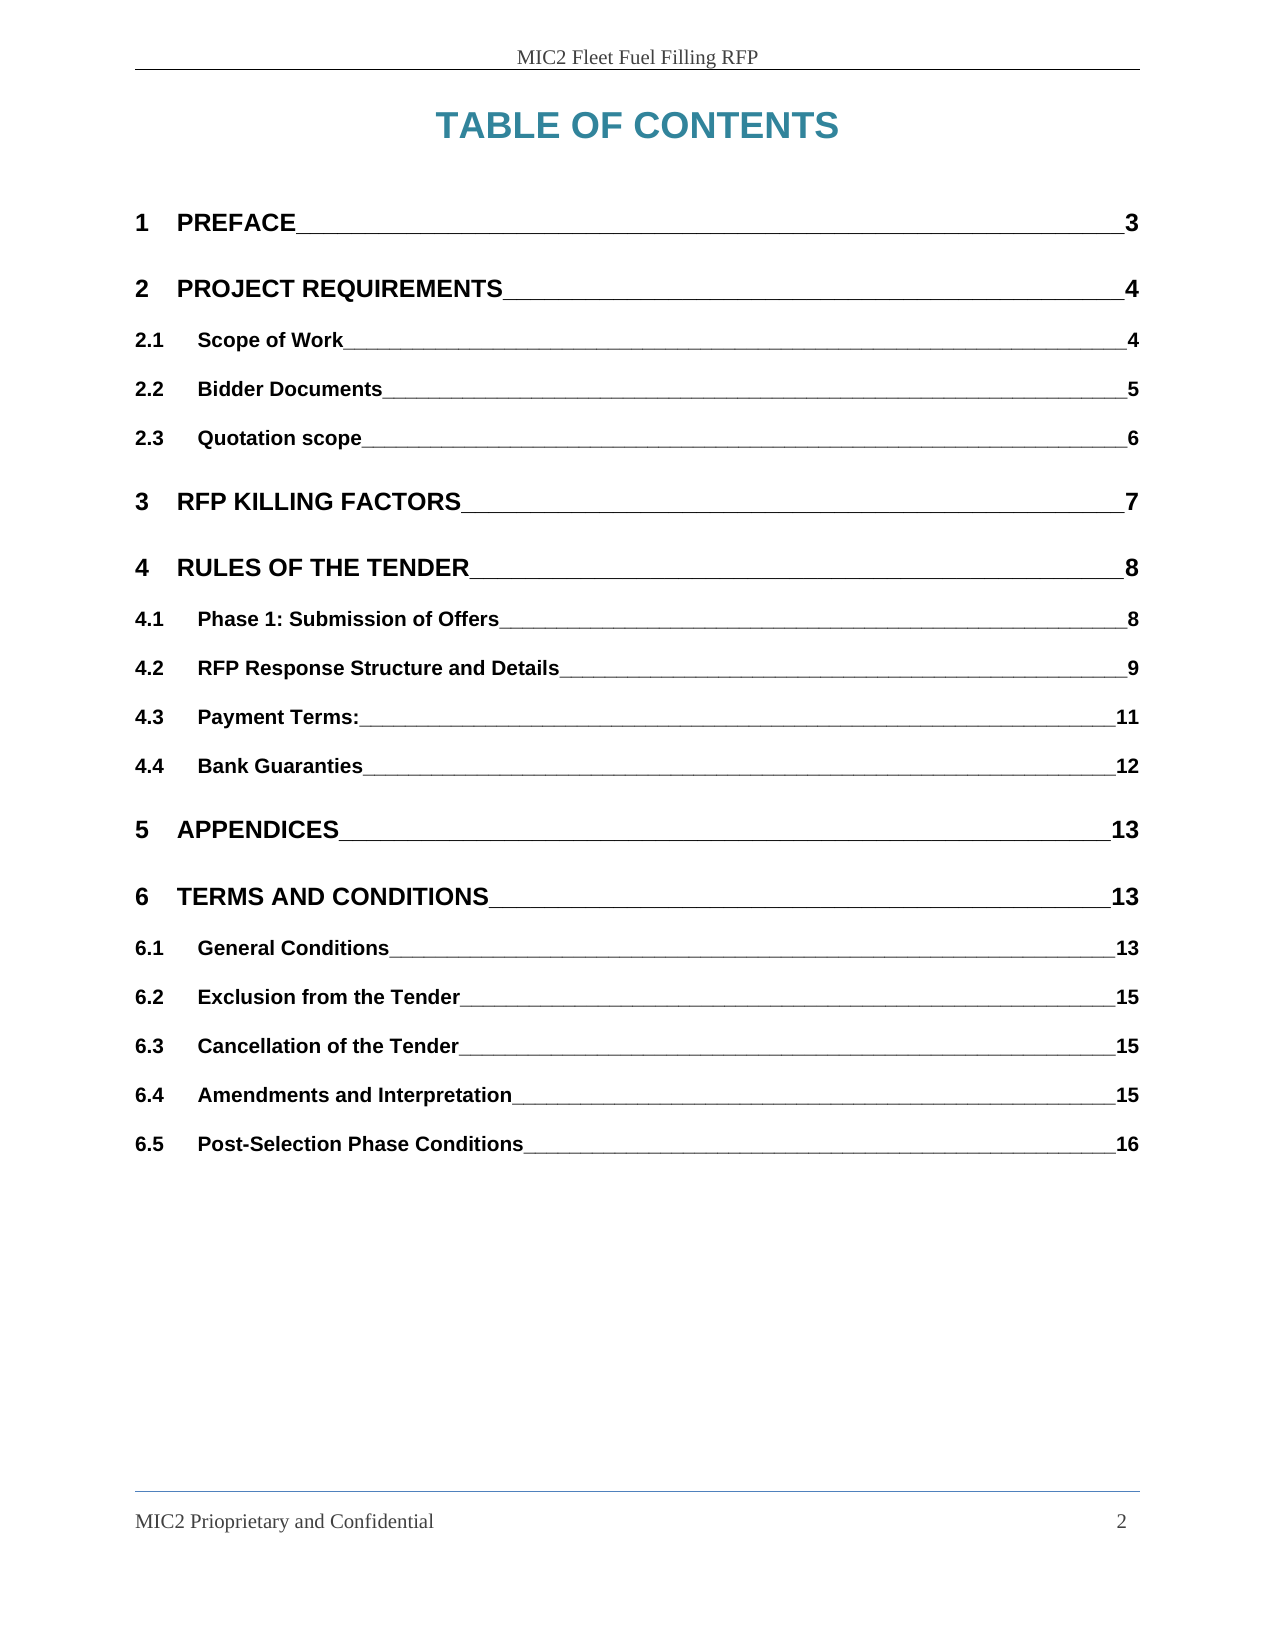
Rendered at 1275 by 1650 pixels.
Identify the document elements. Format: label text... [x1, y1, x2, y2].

subtitle Table of Contents [135, 103, 1140, 146]
